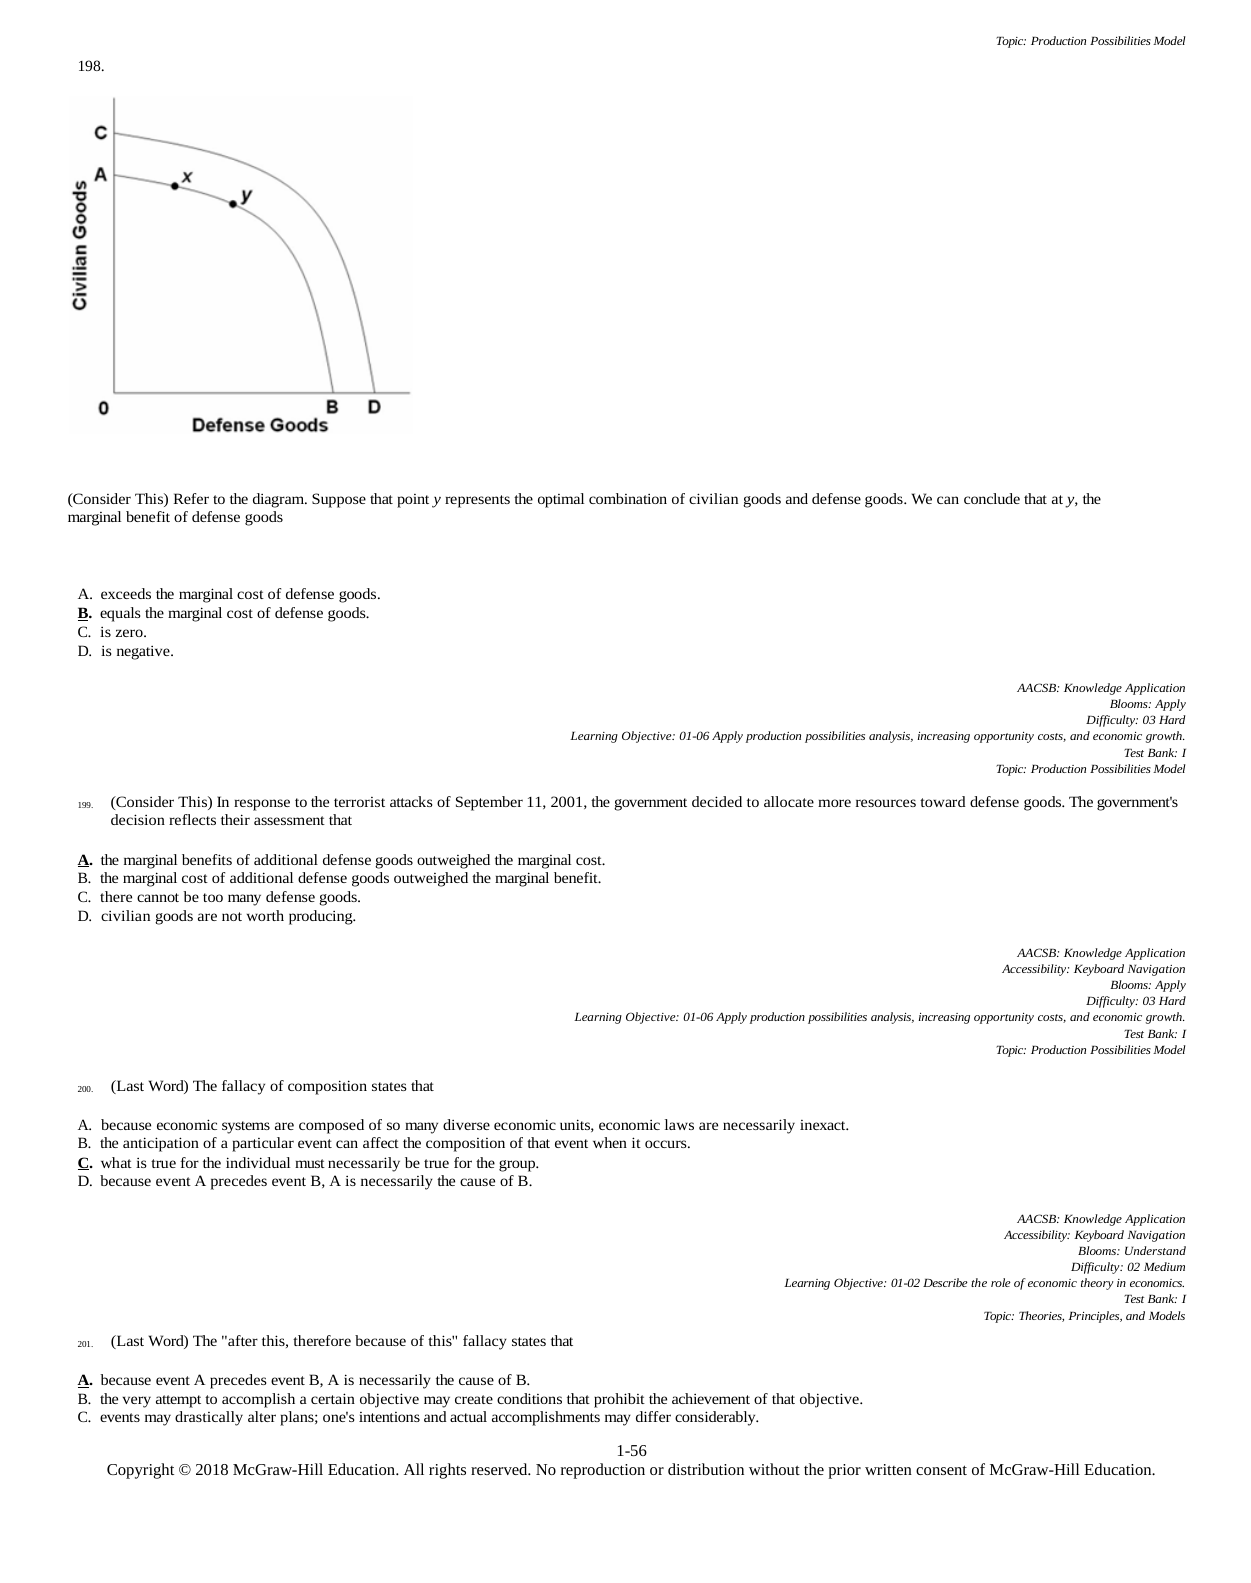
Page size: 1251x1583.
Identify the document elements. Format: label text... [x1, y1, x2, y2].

list the marginal cost of additional defense goods outweighed the marginal benefit. [77, 869, 1196, 887]
text A. exceeds the marginal cost of defense goods. [77, 585, 1196, 603]
list (Last Word) The "after this, therefore because of this" fallacy states that [77, 1331, 1196, 1349]
text (Consider This) Refer to the diagram. Suppose that point y represents the optimal combination of civilian goods and defense goods. We can conclude that at y, the marginal benefit of defense goods [67, 490, 1166, 526]
text AACSB: Knowledge Application [67, 681, 1186, 695]
text Blooms: Apply Difficulty: 03 Hard [1084, 697, 1186, 727]
list because economic systems are composed of so many diverse economic units, economic laws are necessarily inexact. [77, 1116, 1196, 1133]
list the very attempt to accomplish a certain objective may create conditions that prohibit the achievement of that objective. [77, 1390, 1196, 1408]
list events may drastically alter plans; one's intentions and actual accomplishments may differ considerably. [77, 1408, 1196, 1426]
text C. what is true for the individual must necessarily be true for the group. [77, 1153, 1196, 1171]
text A. because event A precedes event B, A is necessarily the cause of B. [77, 1371, 1196, 1389]
text Blooms: Understand Difficulty: 02 Medium [1068, 1244, 1186, 1274]
picture [67, 94, 414, 441]
text D. because event A precedes event B, A is necessarily the cause of B. [77, 1172, 1196, 1190]
text Learning Objective: 01-06 Apply production possibilities analysis, increasing opportunity costs, and economic growth. [67, 729, 1186, 743]
text Test Bank: I Topic: Production Possibilities Model [989, 745, 1186, 776]
list (Consider This) In response to the terrorist attacks of September 11, 2001, the government decided to allocate more resources toward defense goods. The government's decision reflects their assessment that [77, 793, 1178, 829]
list is zero. [77, 623, 1196, 641]
text Learning Objective: 01-06 Apply production possibilities analysis, increasing opportunity costs, and economic growth. [67, 1010, 1186, 1024]
text 198. [77, 57, 1196, 74]
list there cannot be too many defense goods. [77, 888, 1196, 906]
text Blooms: Apply Difficulty: 03 Hard [1084, 978, 1186, 1008]
list civilian goods are not worth producing. [77, 906, 1196, 924]
text Test Bank: I Topic: Theories, Principles, and Models [978, 1292, 1186, 1323]
text AACSB: Knowledge Application Accessibility: Keyboard Navigation [999, 946, 1186, 976]
list the anticipation of a particular event can affect the composition of that event when it occurs. [77, 1134, 1196, 1152]
text Learning Objective: 01-02 Describe the role of economic theory in economics. [67, 1276, 1186, 1290]
list (Last Word) The fallacy of composition states that [77, 1077, 1196, 1095]
text B. equals the marginal cost of defense goods. [77, 604, 1196, 622]
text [989, 33, 1186, 48]
list is negative. [77, 641, 1196, 659]
text Test Bank: I Topic: Production Possibilities Model [989, 1026, 1186, 1057]
text AACSB: Knowledge Application Accessibility: Keyboard Navigation [999, 1211, 1186, 1242]
text A. the marginal benefits of additional defense goods outweighed the marginal cost. [77, 851, 1196, 869]
